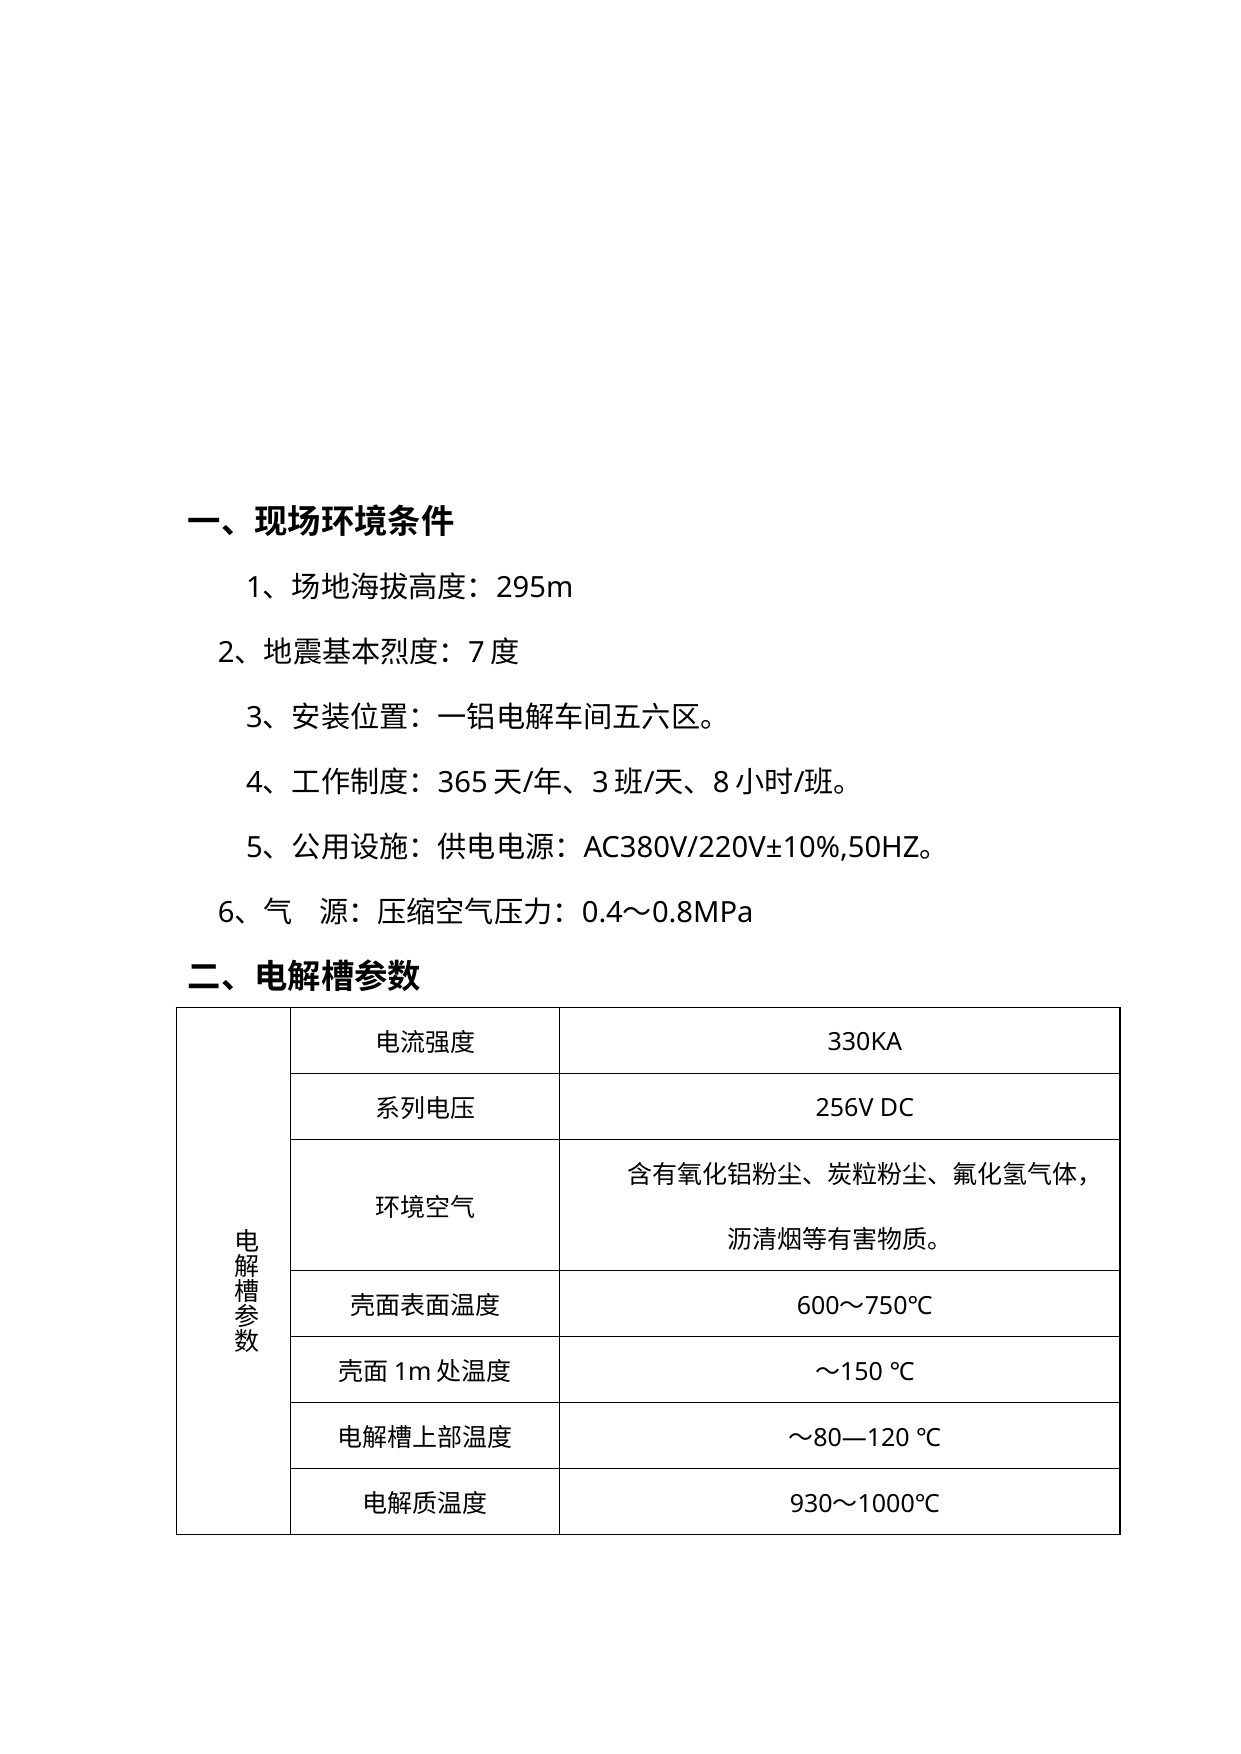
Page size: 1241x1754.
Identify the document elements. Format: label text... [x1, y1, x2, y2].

table_cell 600～750℃ [560, 1271, 1119, 1336]
table_header 电解槽参数 [177, 1008, 290, 1534]
table_cell 930～1000℃ [560, 1469, 1119, 1534]
table_cell 壳面表面温度 [291, 1271, 559, 1336]
text 5、公用设施：供电电源：AC380V/220V±10%,50HZ。 [187, 812, 1053, 877]
text 2、地震基本烈度：7度 [187, 617, 1053, 682]
table_cell 电解槽上部温度 [291, 1403, 559, 1468]
text 4、工作制度：365天/年、3班/天、8小时/班。 [187, 747, 1053, 812]
table_cell 电解质温度 [291, 1469, 559, 1534]
table_cell 环境空气 [291, 1140, 559, 1270]
table_cell ～80—120 ℃ [560, 1403, 1119, 1468]
text 1、场地海拔高度：295m [187, 552, 1053, 617]
text 二、电解槽参数 [187, 942, 1053, 1007]
text 3、安装位置：一铝电解车间五六区。 [187, 682, 1053, 747]
table_header 电流强度 [291, 1008, 559, 1073]
text 一、现场环境条件 [187, 487, 1053, 552]
table_cell 含有氧化铝粉尘、炭粒粉尘、氟化氢气体，沥清烟等有害物质。 [560, 1140, 1119, 1270]
table_header 330KA [560, 1008, 1119, 1073]
table_cell ～150 ℃ [560, 1337, 1119, 1402]
text 6、气 源：压缩空气压力：0.4～0.8MPa [187, 877, 1053, 942]
table_cell 256V DC [560, 1074, 1119, 1139]
table_cell 系列电压 [291, 1074, 559, 1139]
table_cell 壳面1m处温度 [291, 1337, 559, 1402]
